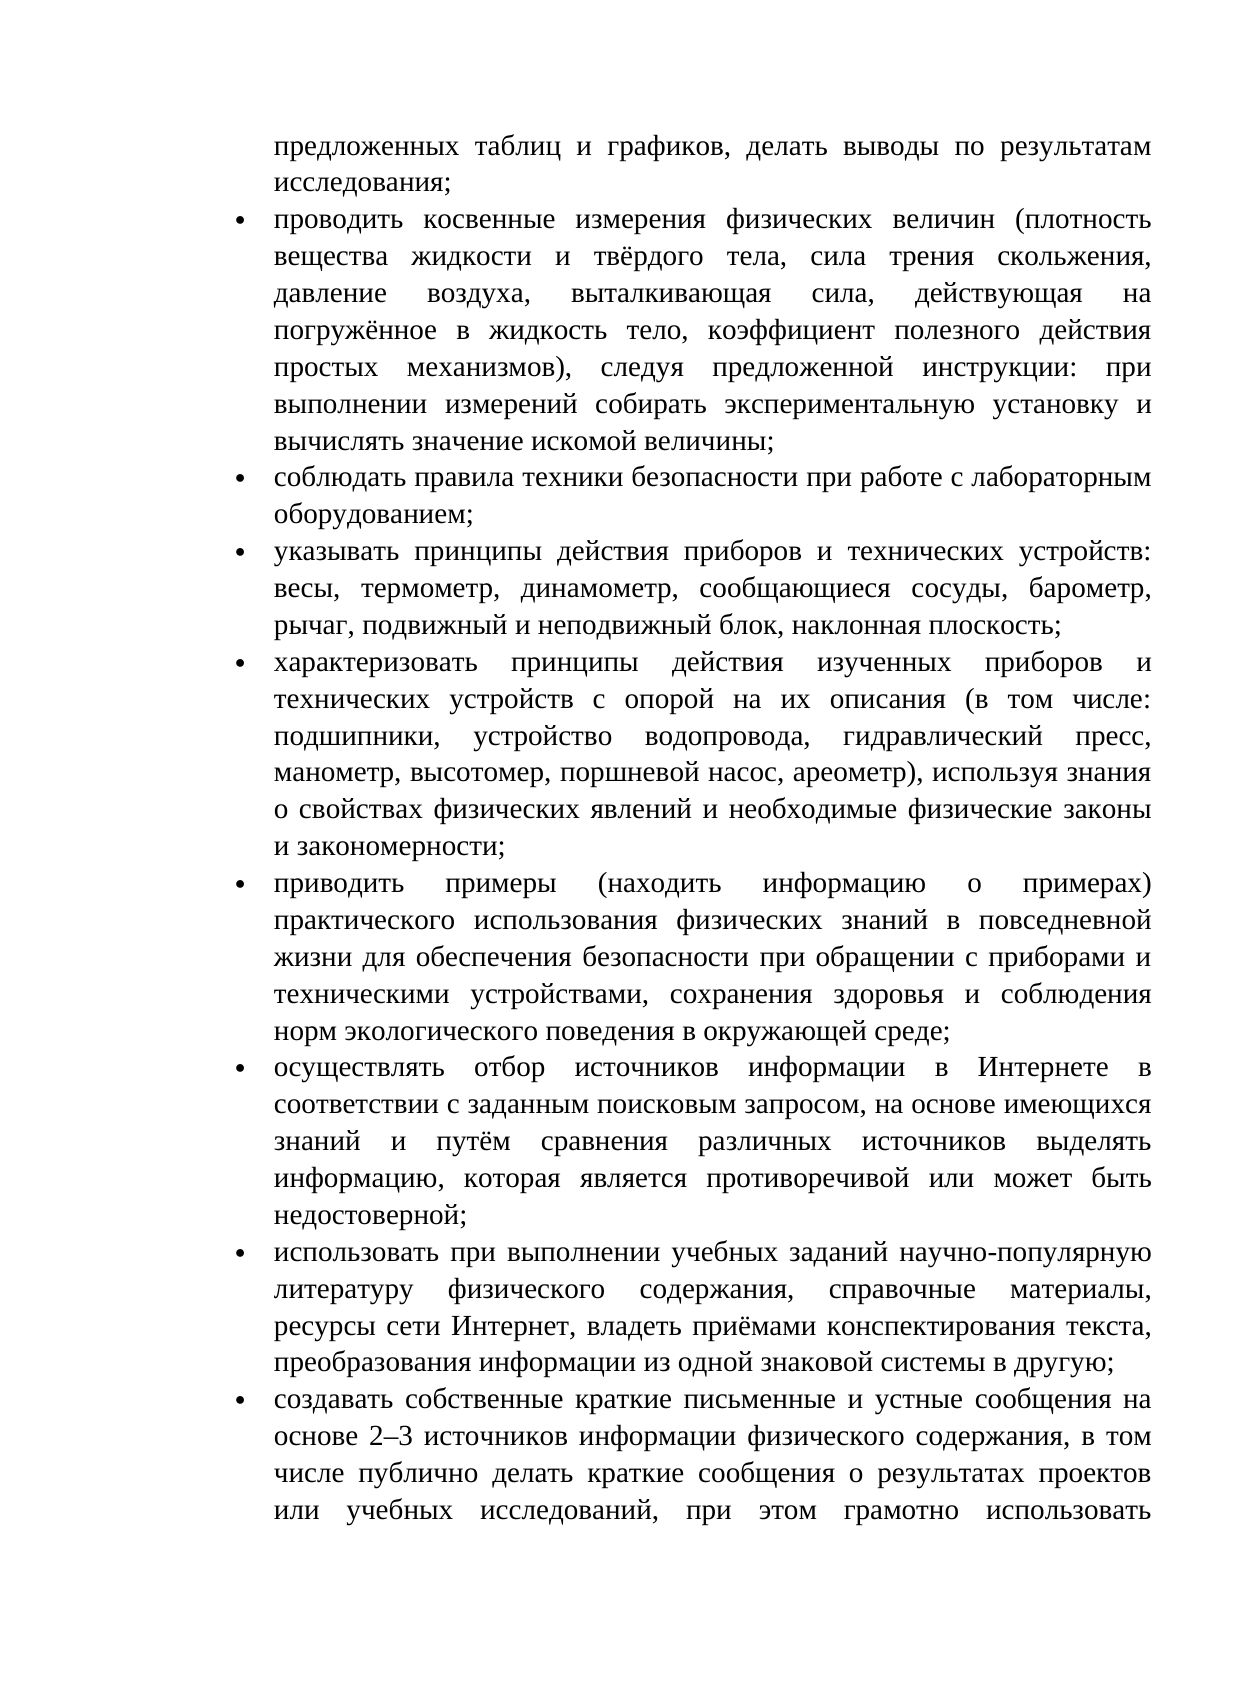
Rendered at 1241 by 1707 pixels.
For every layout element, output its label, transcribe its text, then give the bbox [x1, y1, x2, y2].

list приводить примеры (находить информацию о примерах) практического использования физических знаний в повседневной жизни для обеспечения безопасности при обращении с приборами и техническими устройствами, сохранения здоровья и соблюдения норм экологического поведения в окружающей среде; [236, 865, 1152, 1046]
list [236, 1381, 1152, 1526]
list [236, 128, 1152, 198]
list соблюдать правила техники безопасности при работе с лабораторным оборудованием; [236, 459, 1152, 530]
list указывать принципы действия приборов и технических устройств: весы, термометр, динамометр, сообщающиеся сосуды, барометр, рычаг, подвижный и неподвижный блок, наклонная плоскость; [236, 533, 1152, 641]
list осуществлять отбор источников информации в Интернете в соответствии с заданным поисковым запросом, на основе имеющихся знаний и путём сравнения различных источников выделять информацию, которая является противоречивой или может быть недостоверной; [236, 1049, 1152, 1231]
list характеризовать принципы действия изученных приборов и технических устройств с опорой на их описания (в том числе: подшипники, устройство водопровода, гидравлический пресс, манометр, высотомер, поршневой насос, ареометр), используя знания о свойствах физических явлений и необходимые физические законы и закономерности; [236, 644, 1152, 862]
list использовать при выполнении учебных заданий научно­-популярную литературу физического содержания, справочные материалы, ресурсы сети Интернет, владеть приёмами конспектирования текста, преобразования информации из одной знаковой системы в другую; [236, 1234, 1152, 1378]
list проводить косвенные измерения физических величин (плотность вещества жидкости и твёрдого тела, сила трения скольжения, давление воздуха, выталкивающая сила, действующая на погружённое в жидкость тело, коэффициент полезного действия простых механизмов), следуя предложенной инструкции: при выполнении измерений собирать экспериментальную установку и вычислять значение искомой величины; [236, 201, 1152, 456]
